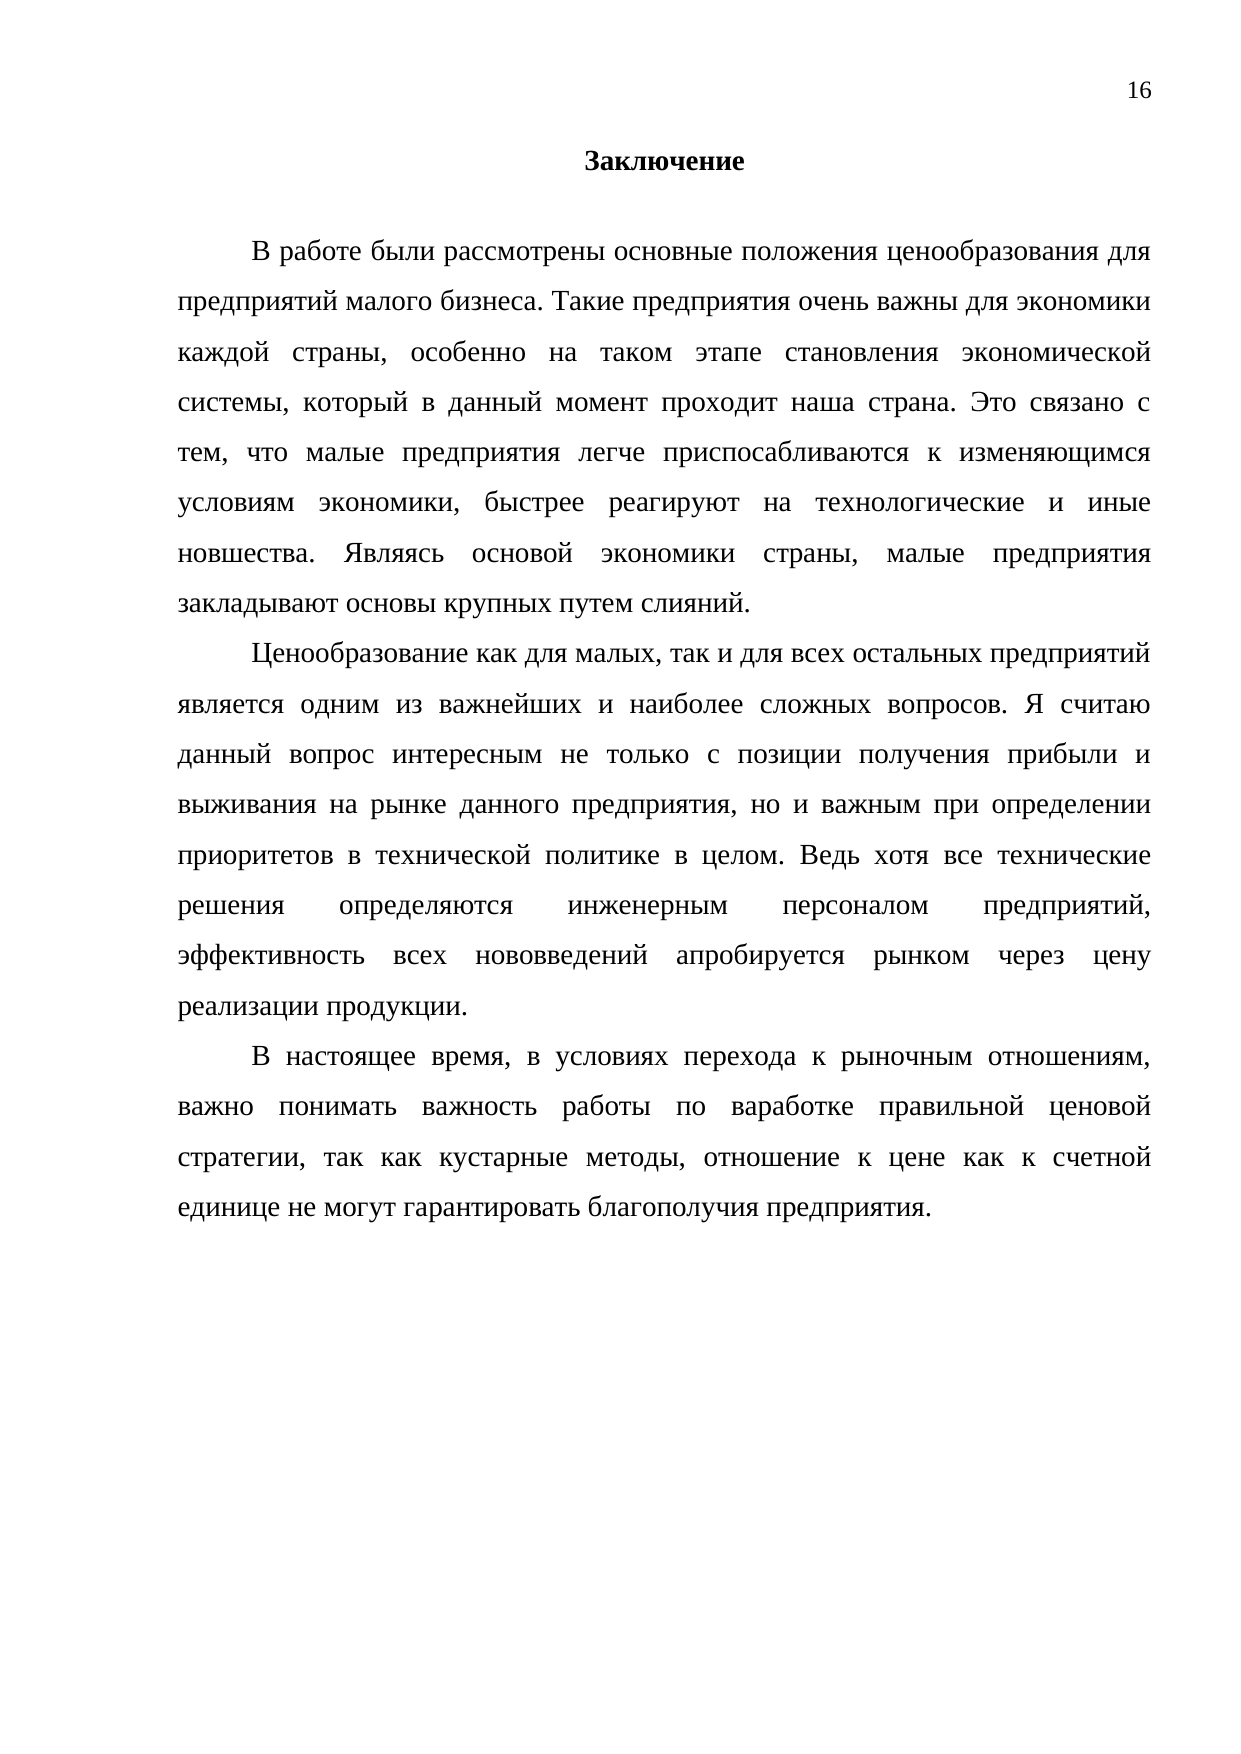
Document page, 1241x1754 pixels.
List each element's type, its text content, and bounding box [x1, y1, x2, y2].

text Ценообразование как для малых, так и для всех остальных предприятий является одним из важнейших и наиболее сложных вопросов. Я считаю данный вопрос интересным не только с позиции получения прибыли и выживания на рынке данного предприятия, но и важным при определении приоритетов в технической политике в целом. Ведь хотя все технические решения определяются инженерным персоналом предприятий, эффективность всех нововведений апробируется рынком через цену реализации продукции. [177, 636, 1152, 1021]
text В настоящее время, в условиях перехода к рыночным отношениям, важно понимать важность работы по ваработке правильной ценовой стратегии, так как кустарные методы, отношение к цене как к счетной единице не могут гарантировать благополучия предприятия. [177, 1038, 1152, 1223]
text В работе были рассмотрены основные положения ценообразования для предприятий малого бизнеса. Такие предприятия очень важны для экономики каждой страны, особенно на таком этапе становления экономической системы, который в данный момент проходит наша страна. Это связано с тем, что малые предприятия легче приспосабливаются к изменяющимся условиям экономики, быстрее реагируют на технологические и иные новшества. Являясь основой экономики страны, малые предприятия закладывают основы крупных путем слияний. [177, 233, 1152, 619]
subtitle Заключение [177, 143, 1152, 177]
